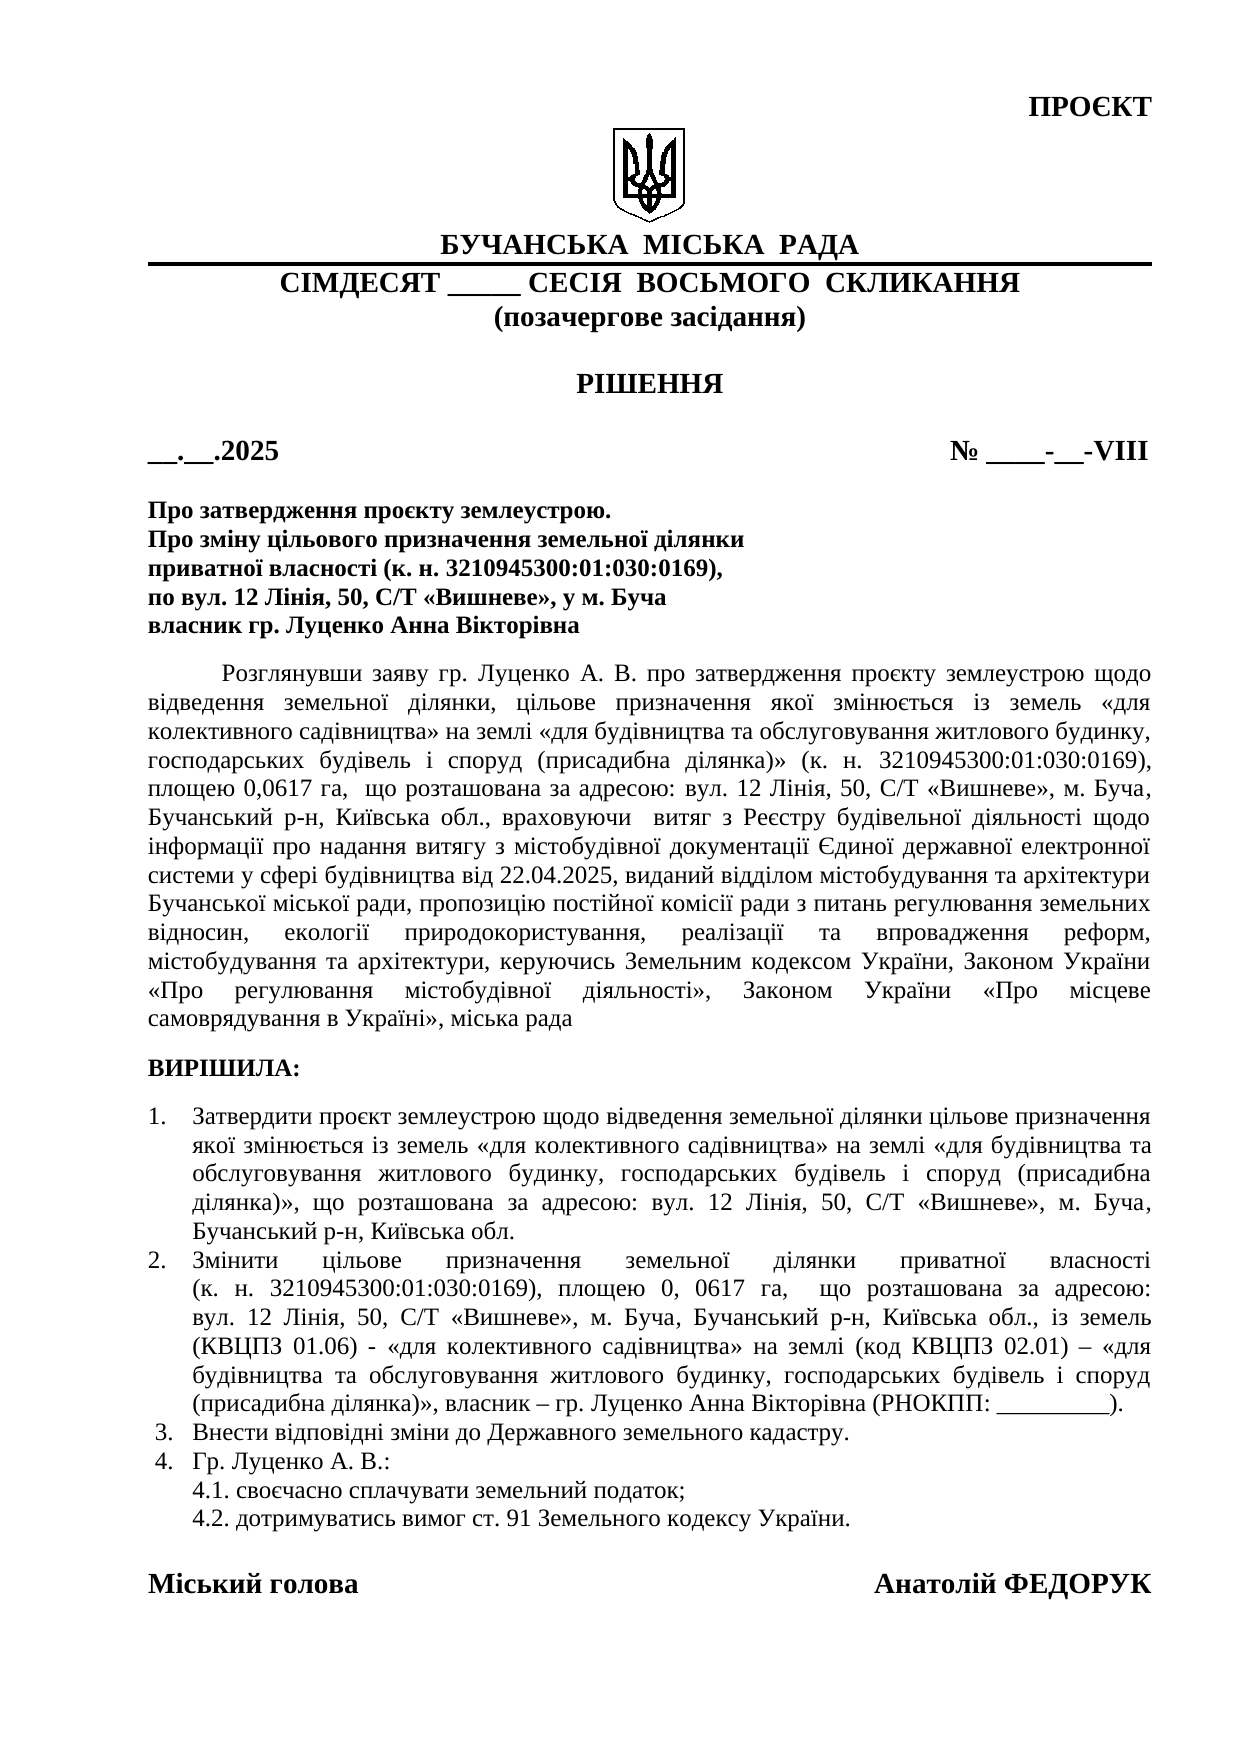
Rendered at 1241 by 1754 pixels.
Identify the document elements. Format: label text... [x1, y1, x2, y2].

text Міський голова Анатолій ФЕДОРУК [103, 1566, 1152, 1599]
text СІМДЕСЯТ _____ СЕСІЯ ВОСЬМОГО СКЛИКАННЯ [148, 266, 1152, 299]
text __.__.2025 № ____-__-VІІІ [148, 433, 1152, 467]
text Про зміну цільового призначення земельної ділянки [148, 524, 1152, 553]
text приватної власності (к. н. 3210945300:01:030:0169), [148, 553, 1152, 582]
text ПРОЄКТ [148, 89, 1152, 122]
list Змінити цільове призначення земельної ділянки приватної власності (к. н. 3210945300:01:030:0169), площею 0, 0617 га, що розташована за адресою: вул. 12 Лінія, 50, С/Т «Вишневе», м. Буча, Бучанський р-н, Київська обл., із земель (КВЦПЗ 01.06) - «для колективного садівництва» на землі (код КВЦПЗ 02.01) – «для будівництва та обслуговування житлового будинку, господарських будівель і споруд (присадибна ділянка)», власник – гр. Луценко Анна Вікторівна (РНОКПП: _________). [148, 1245, 1152, 1417]
text (позачергове засідання) [148, 299, 1152, 333]
list Гр. Луценко А. В.: [154, 1446, 1152, 1475]
list Внести відповідні зміни до Державного земельного кадастру. [154, 1417, 1152, 1446]
text БУЧАНСЬКА МІСЬКА РАДА [148, 227, 1152, 262]
text 4.1. своєчасно сплачувати земельний податок; [192, 1475, 1152, 1503]
text власник гр. Луценко Анна Вікторівна [148, 611, 1152, 639]
list Затвердити проєкт землеустрою щодо відведення земельної ділянки цільове призначення якої змінюється із земель «для колективного садівництва» на землі «для будівництва та обслуговування житлового будинку, господарських будівель і споруд (присадибна ділянка)», що розташована за адресою: вул. 12 Лінія, 50, С/Т «Вишневе», м. Буча, Бучанський р-н, Київська обл. [148, 1101, 1152, 1245]
text Розглянувши заяву гр. Луценко А. В. про затвердження проєкту землеустрою щодо відведення земельної ділянки, цільове призначення якої змінюється із земель «для колективного садівництва» на землі «для будівництва та обслуговування житлового будинку, господарських будівель і споруд (присадибна ділянка)» (к. н. 3210945300:01:030:0169), площею 0,0617 га, що розташована за адресою: вул. 12 Лінія, 50, С/Т «Вишневе», м. Буча, Бучанський р-н, Київська обл., враховуючи витяг з Реєстру будівельної діяльності щодо інформації про надання витягу з містобудівної документації Єдиної державної електронної системи у сфері будівництва від 22.04.2025, виданий відділом містобудування та архітектури Бучанської міської ради, пропозицію постійної комісії ради з питань регулювання земельних відносин, екології природокористування, реалізації та впровадження реформ, містобудування та архітектури, керуючись Земельним кодексом України, Законом України «Про регулювання містобудівної діяльності», Законом України «Про місцеве самоврядування в Україні», міська рада [148, 658, 1152, 1032]
text РІШЕННЯ [148, 366, 1152, 400]
text Про затвердження проєкту землеустрою. [148, 496, 1152, 524]
text по вул. 12 Лінія, 50, С/Т «Вишневе», у м. Буча [148, 582, 1152, 611]
text 4.2. дотримуватись вимог ст. 91 Земельного кодексу України. [192, 1503, 1152, 1532]
text ВИРІШИЛА: [148, 1053, 1152, 1082]
